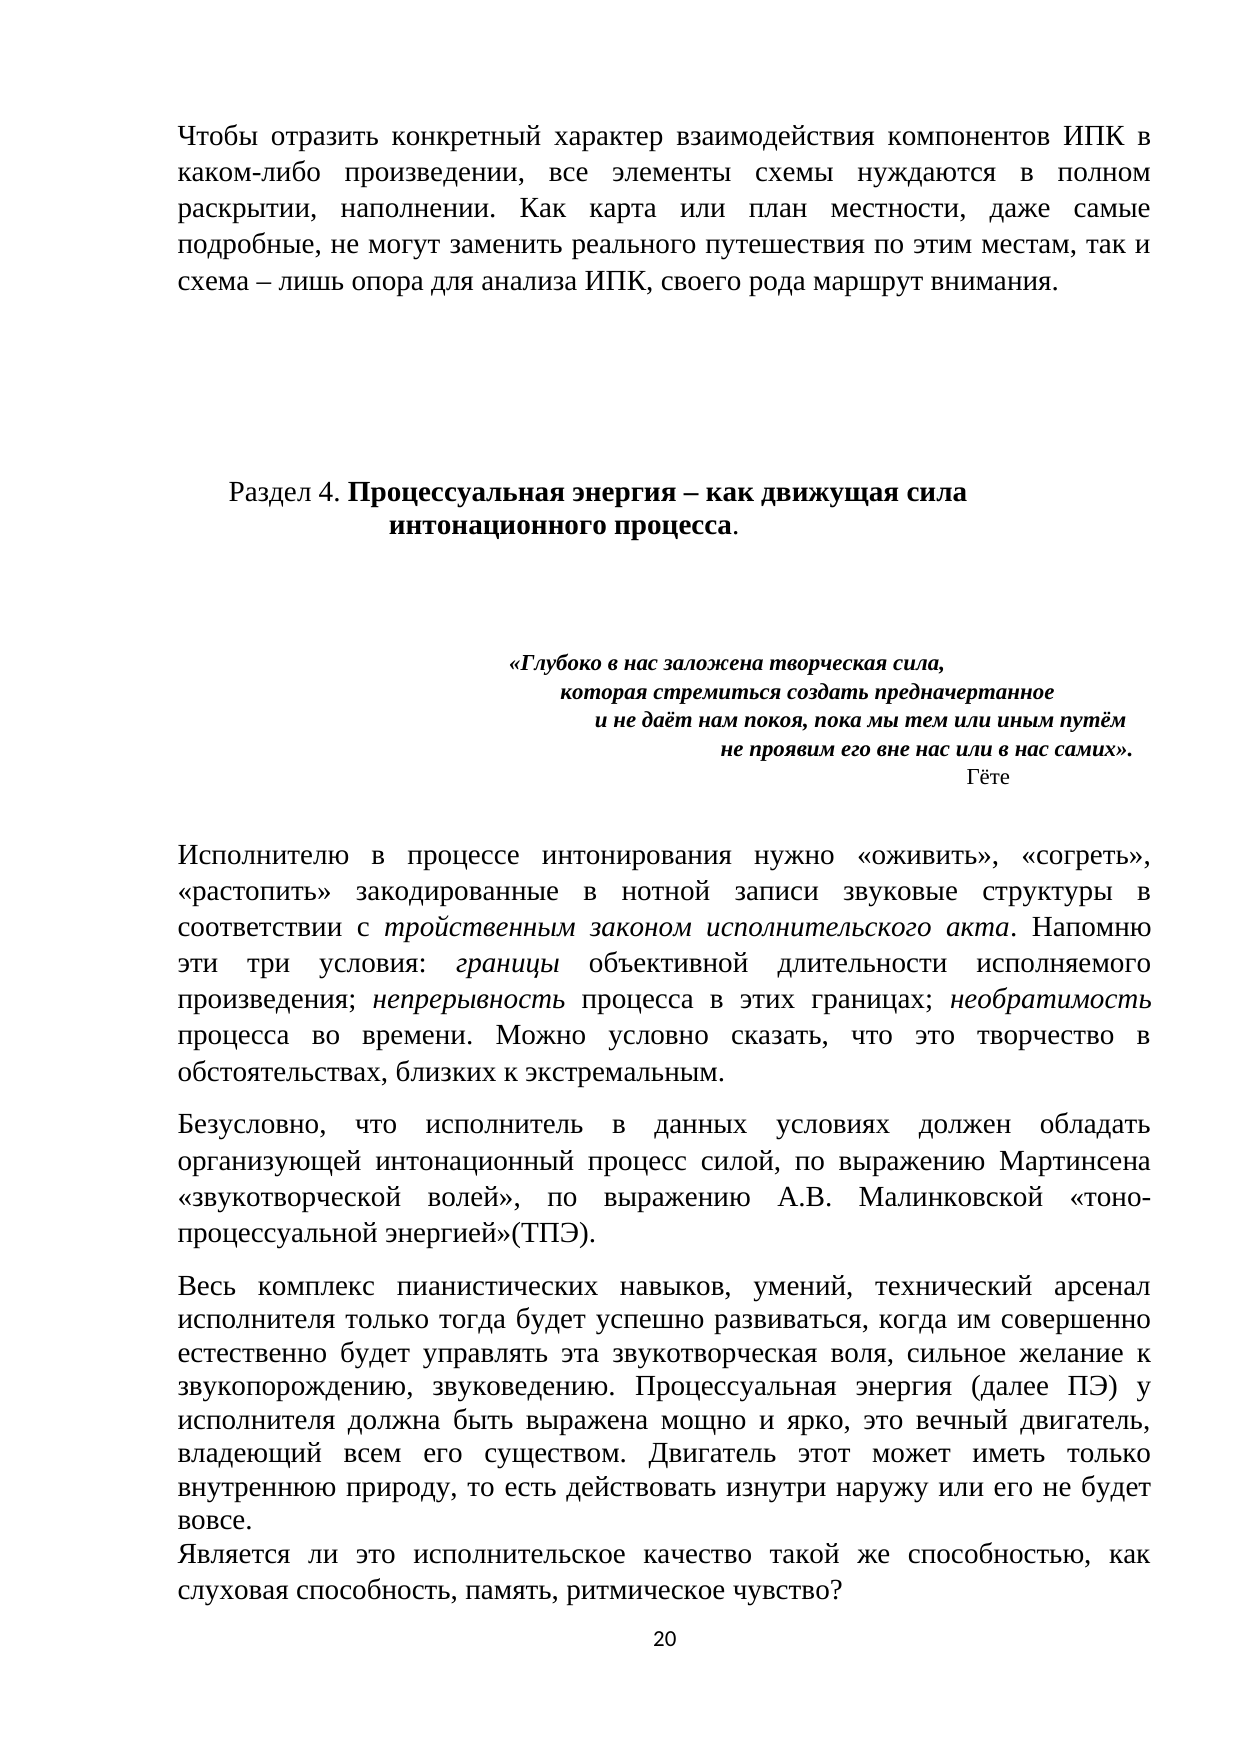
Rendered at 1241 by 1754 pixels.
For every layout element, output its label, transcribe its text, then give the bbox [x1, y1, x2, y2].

text «Глубоко в нас заложена творческая сила, [177, 649, 1152, 676]
text Гёте [177, 763, 1152, 789]
text Весь комплекс пианистических навыков, умений, технический арсенал исполнителя только тогда будет успешно развиваться, когда им совершенно естественно будет управлять эта звукотворческая воля, сильное желание к звукопорождению, звуковедению. Процессуальная энергия (далее ПЭ) у исполнителя должна быть выражена мощно и ярко, это вечный двигатель, владеющий всем его существом. Двигатель этот может иметь только внутреннюю природу, то есть действовать изнутри наружу или его не будет вовсе. [177, 1268, 1152, 1536]
text Безусловно, что исполнитель в данных условиях должен обладать организующей интонационный процесс силой, по выражению Мартинсена «звукотворческой волей», по выражению А.В. Малинковской «тоно-процессуальной энергией»(ТПЭ). [177, 1106, 1152, 1248]
text и не даёт нам покоя, пока мы тем или иным путём [177, 706, 1152, 733]
text Чтобы отразить конкретный характер взаимодействия компонентов ИПК в каком-либо произведении, все элементы схемы нуждаются в полном раскрытии, наполнении. Как карта или план местности, даже самые подробные, не могут заменить реального путешествия по этим местам, так и схема – лишь опора для анализа ИПК, своего рода маршрут внимания. [177, 118, 1152, 296]
text Раздел 4. Процессуальная энергия – как движущая сила [177, 474, 1152, 507]
text не проявим его вне нас или в нас самих». [177, 735, 1152, 761]
text которая стремиться создать предначертанное [177, 678, 1152, 704]
text интонационного процесса. [177, 507, 1152, 541]
text Является ли это исполнительское качество такой же способностью, как слуховая способность, память, ритмическое чувство? [177, 1536, 1152, 1606]
text Исполнителю в процессе интонирования нужно «оживить», «согреть», «растопить» закодированные в нотной записи звуковые структуры в соответствии с тройственным законом исполнительского акта. Напомню эти три условия: границы объективной длительности исполняемого произведения; непрерывность процесса в этих границах; необратимость процесса во времени. Можно условно сказать, что это творчество в обстоятельствах, близких к экстремальным. [177, 837, 1152, 1087]
